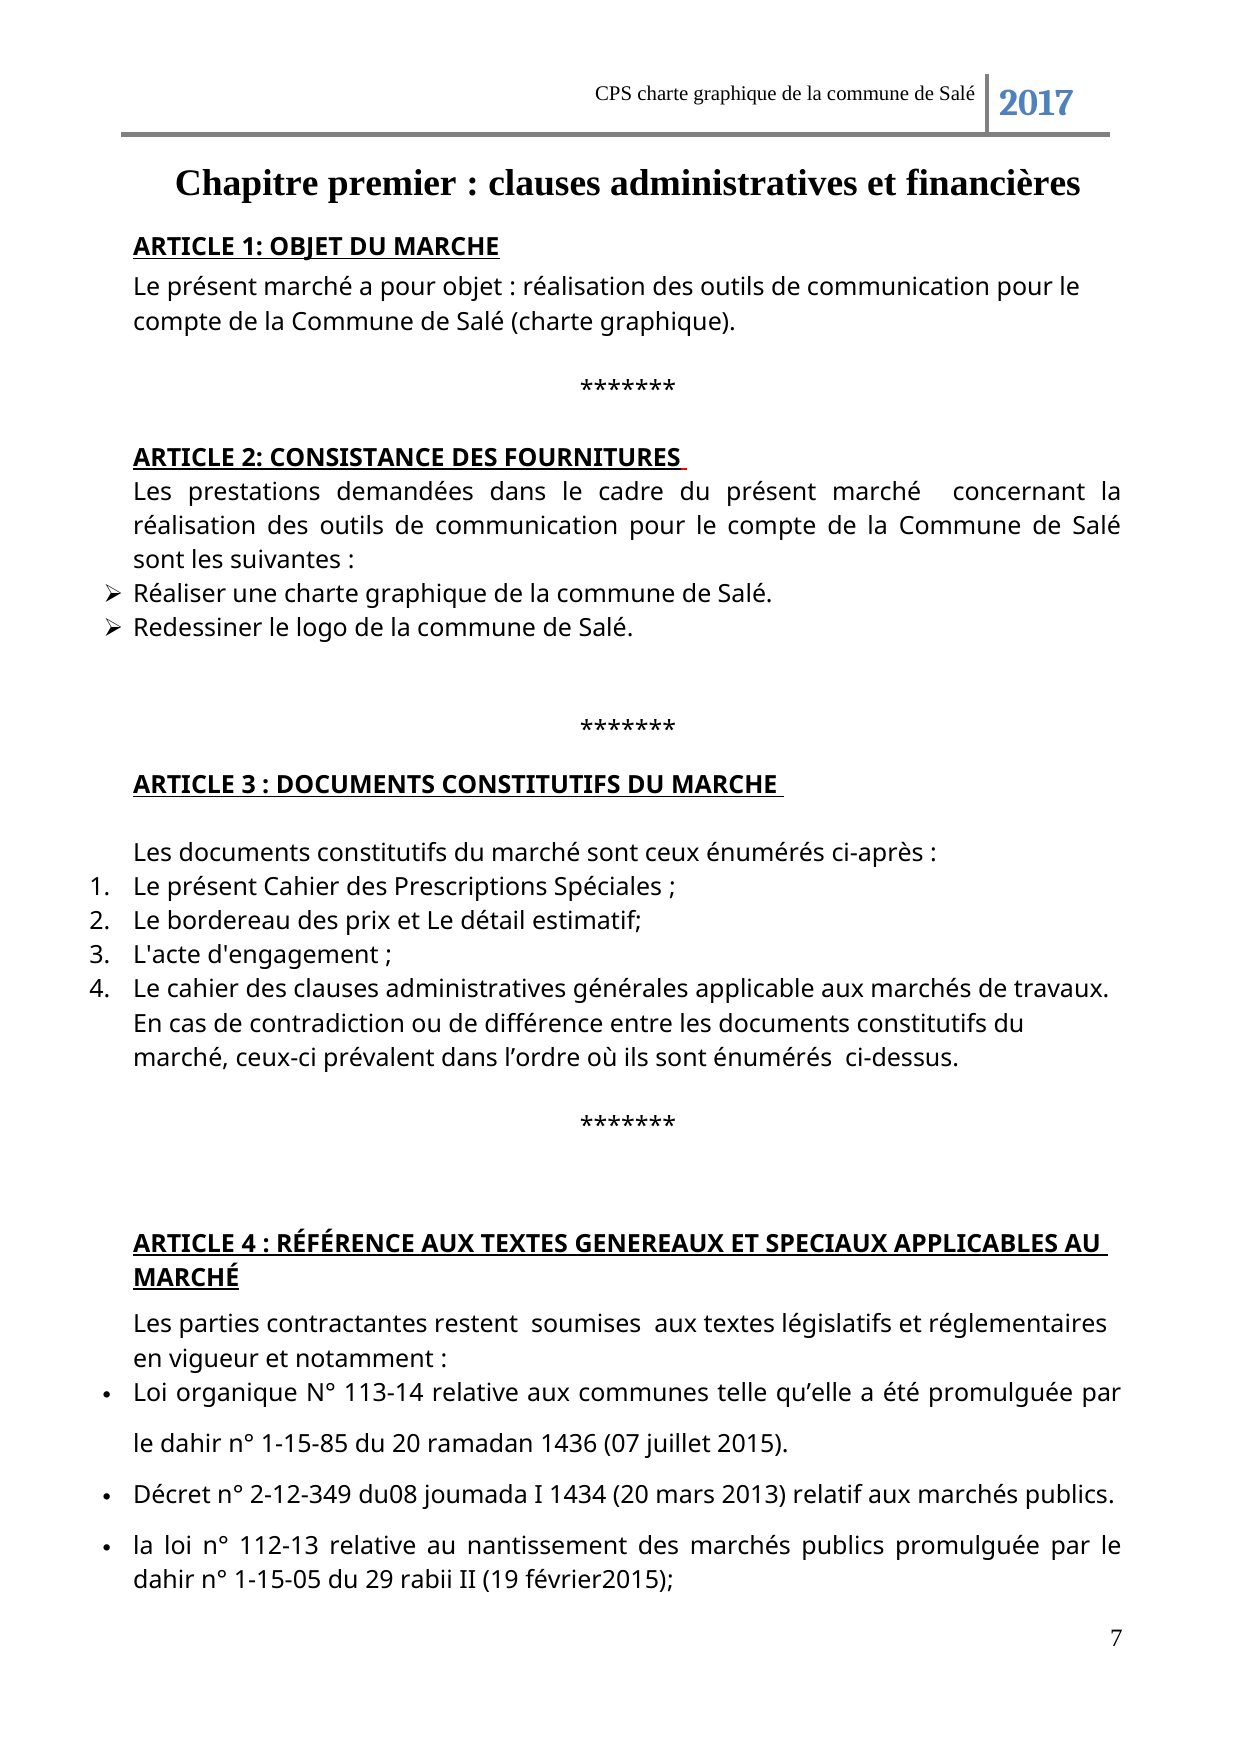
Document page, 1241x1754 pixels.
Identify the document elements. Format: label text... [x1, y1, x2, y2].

list Le cahier des clauses administratives générales applicable aux marchés de travaux. [89, 971, 1122, 1005]
subtitle Article 4 : Référence aux textes GENEREAUX ET SPECIAUX applicables au marché [133, 1226, 1122, 1294]
list la loi n° 112-13 relative au nantissement des marchés publics promulguée par le dahir n° 1-15-05 du 29 rabii II (19 février2015); [103, 1527, 1122, 1596]
text ******* [133, 712, 1122, 746]
subtitle ARTICLE 1: OBJET DU MARCHE [133, 229, 1122, 263]
text ******* [133, 1107, 1122, 1141]
text ARTICLE 2: CONSISTANCE DES fournitureS [133, 439, 1122, 473]
list L'acte d'engagement ; [89, 937, 1122, 971]
text Les documents constitutifs du marché sont ceux énumérés ci-après : [133, 835, 1122, 869]
list Réaliser une charte graphique de la commune de Salé. [103, 576, 1122, 610]
list Redessiner le logo de la commune de Salé. [103, 610, 1122, 644]
list Le présent Cahier des Prescriptions Spéciales ; [89, 869, 1122, 903]
list Décret n° 2-12-349 du08 joumada I 1434 (20 mars 2013) relatif aux marchés publics. [103, 1476, 1122, 1510]
text Le présent marché a pour objet : réalisation des outils de communication pour le compte de la Commune de Salé (charte graphique). [133, 269, 1122, 337]
text En cas de contradiction ou de différence entre les documents constitutifs du marché, ceux-ci prévalent dans l’ordre où ils sont énumérés ci-dessus. [133, 1005, 1122, 1073]
text Les prestations demandées dans le cadre du présent marché concernant la réalisation des outils de communication pour le compte de la Commune de Salé sont les suivantes : [133, 473, 1122, 576]
list Le bordereau des prix et Le détail estimatif; [89, 903, 1122, 937]
text Les parties contractantes restent soumises aux textes législatifs et réglementaires en vigueur et notamment : [133, 1306, 1122, 1374]
text IL A ETE ARRETE ET CONVENU CE QUI SUIT Chapitre premier : clauses administratives et financières [133, 161, 1122, 204]
text ******* [133, 371, 1122, 405]
subtitle ARTICLE 3 : DOCUMENTS CONSTITUTIFS DU MARCHE [133, 767, 1122, 801]
list Loi organique N° 113-14 relative aux communes telle qu’elle a été promulguée par le dahir n° 1-15-85 du 20 ramadan 1436 (07 juillet 2015). [103, 1374, 1122, 1459]
